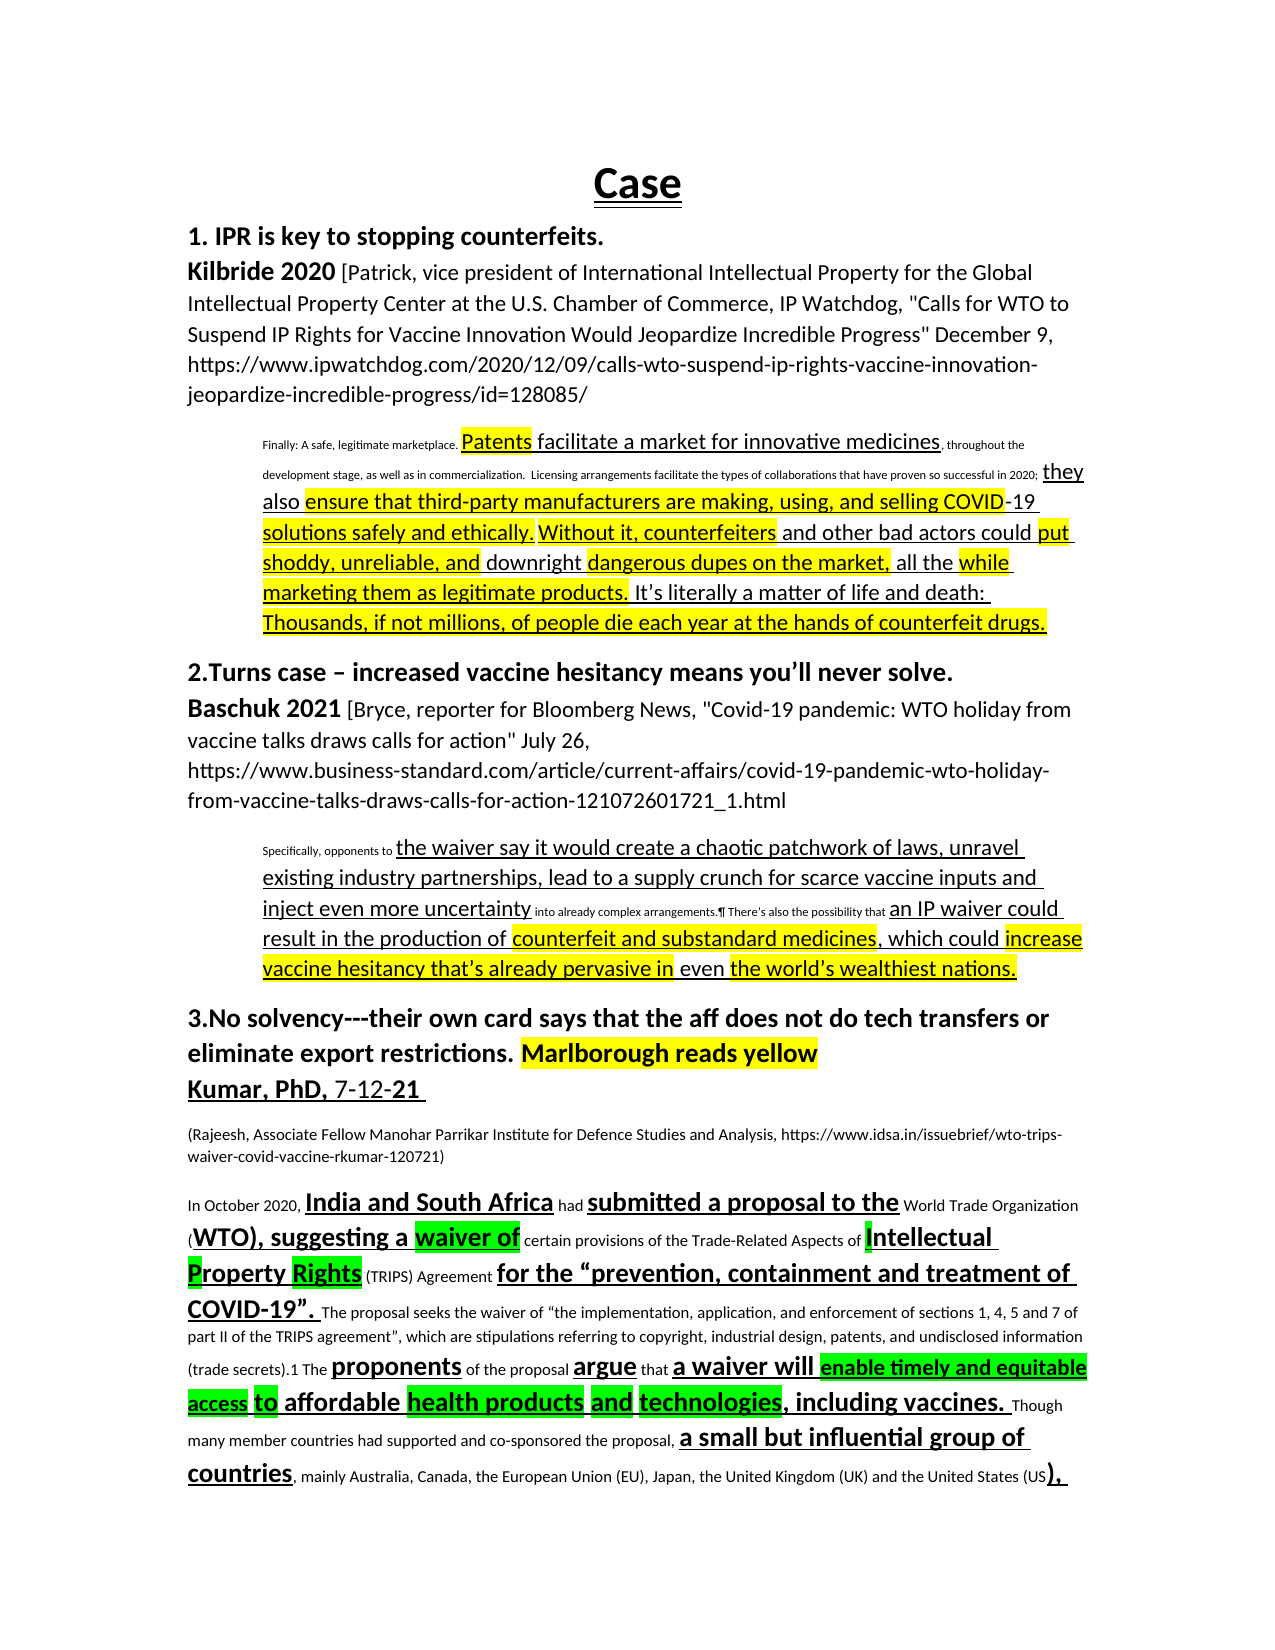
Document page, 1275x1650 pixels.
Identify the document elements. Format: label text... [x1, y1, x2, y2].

subtitle 3.No solvency---their own card says that the aff does not do tech transfers or eliminate export restrictions. Marlborough reads yellow [187, 1001, 1087, 1069]
text 2.Turns case – increased vaccine hesitancy means you’ll never solve. [187, 655, 1087, 688]
text Kilbride 2020 [Patrick, vice president of International Intellectual Property for the Global Intellectual Property Center at the U.S. Chamber of Commerce, IP Watchdog, "Calls for WTO to Suspend IP Rights for Vaccine Innovation Would Jeopardize Incredible Progress" December 9, https://www.ipwatchdog.com/2020/12/09/calls-wto-suspend-ip-rights-vaccine-innovation-jeopardize-incredible-progress/id=128085/ [187, 254, 1087, 408]
text Specifically, opponents to the waiver say it would create a chaotic patchwork of laws, unravel existing industry partnerships, lead to a supply crunch for scarce vaccine inputs and inject even more uncertainty into already complex arrangements.¶ There’s also the possibility that an IP waiver could result in the production of counterfeit and substandard medicines, which could increase vaccine hesitancy that’s already pervasive in even the world’s wealthiest nations. [262, 833, 1087, 982]
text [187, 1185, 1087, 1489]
text (Rajeesh, Associate Fellow Manohar Parrikar Institute for Defence Studies and Analysis, https://www.idsa.in/issuebrief/wto-trips-waiver-covid-vaccine-rkumar-120721) [187, 1124, 1087, 1167]
subtitle Case [187, 154, 1087, 210]
text 1. IPR is key to stopping counterfeits. [187, 219, 1087, 252]
text Baschuk 2021 [Bryce, reporter for Bloomberg News, "Covid-19 pandemic: WTO holiday from vaccine talks draws calls for action" July 26, https://www.business-standard.com/article/current-affairs/covid-19-pandemic-wto-holiday-from-vaccine-talks-draws-calls-for-action-121072601721_1.html [187, 691, 1087, 814]
text Kumar, PhD, 7-12-21 [187, 1072, 1087, 1105]
text Finally: A safe, legitimate marketplace. Patents facilitate a market for innovative medicines, throughout the development stage, as well as in commercialization. Licensing arrangements facilitate the types of collaborations that have proven so successful in 2020; they also ensure that third-party manufacturers are making, using, and selling COVID-19 solutions safely and ethically. Without it, counterfeiters and other bad actors could put shoddy, unreliable, and downright dangerous dupes on the market, all the while marketing them as legitimate products. It’s literally a matter of life and death: Thousands, if not millions, of people die each year at the hands of counterfeit drugs. [262, 427, 1087, 636]
